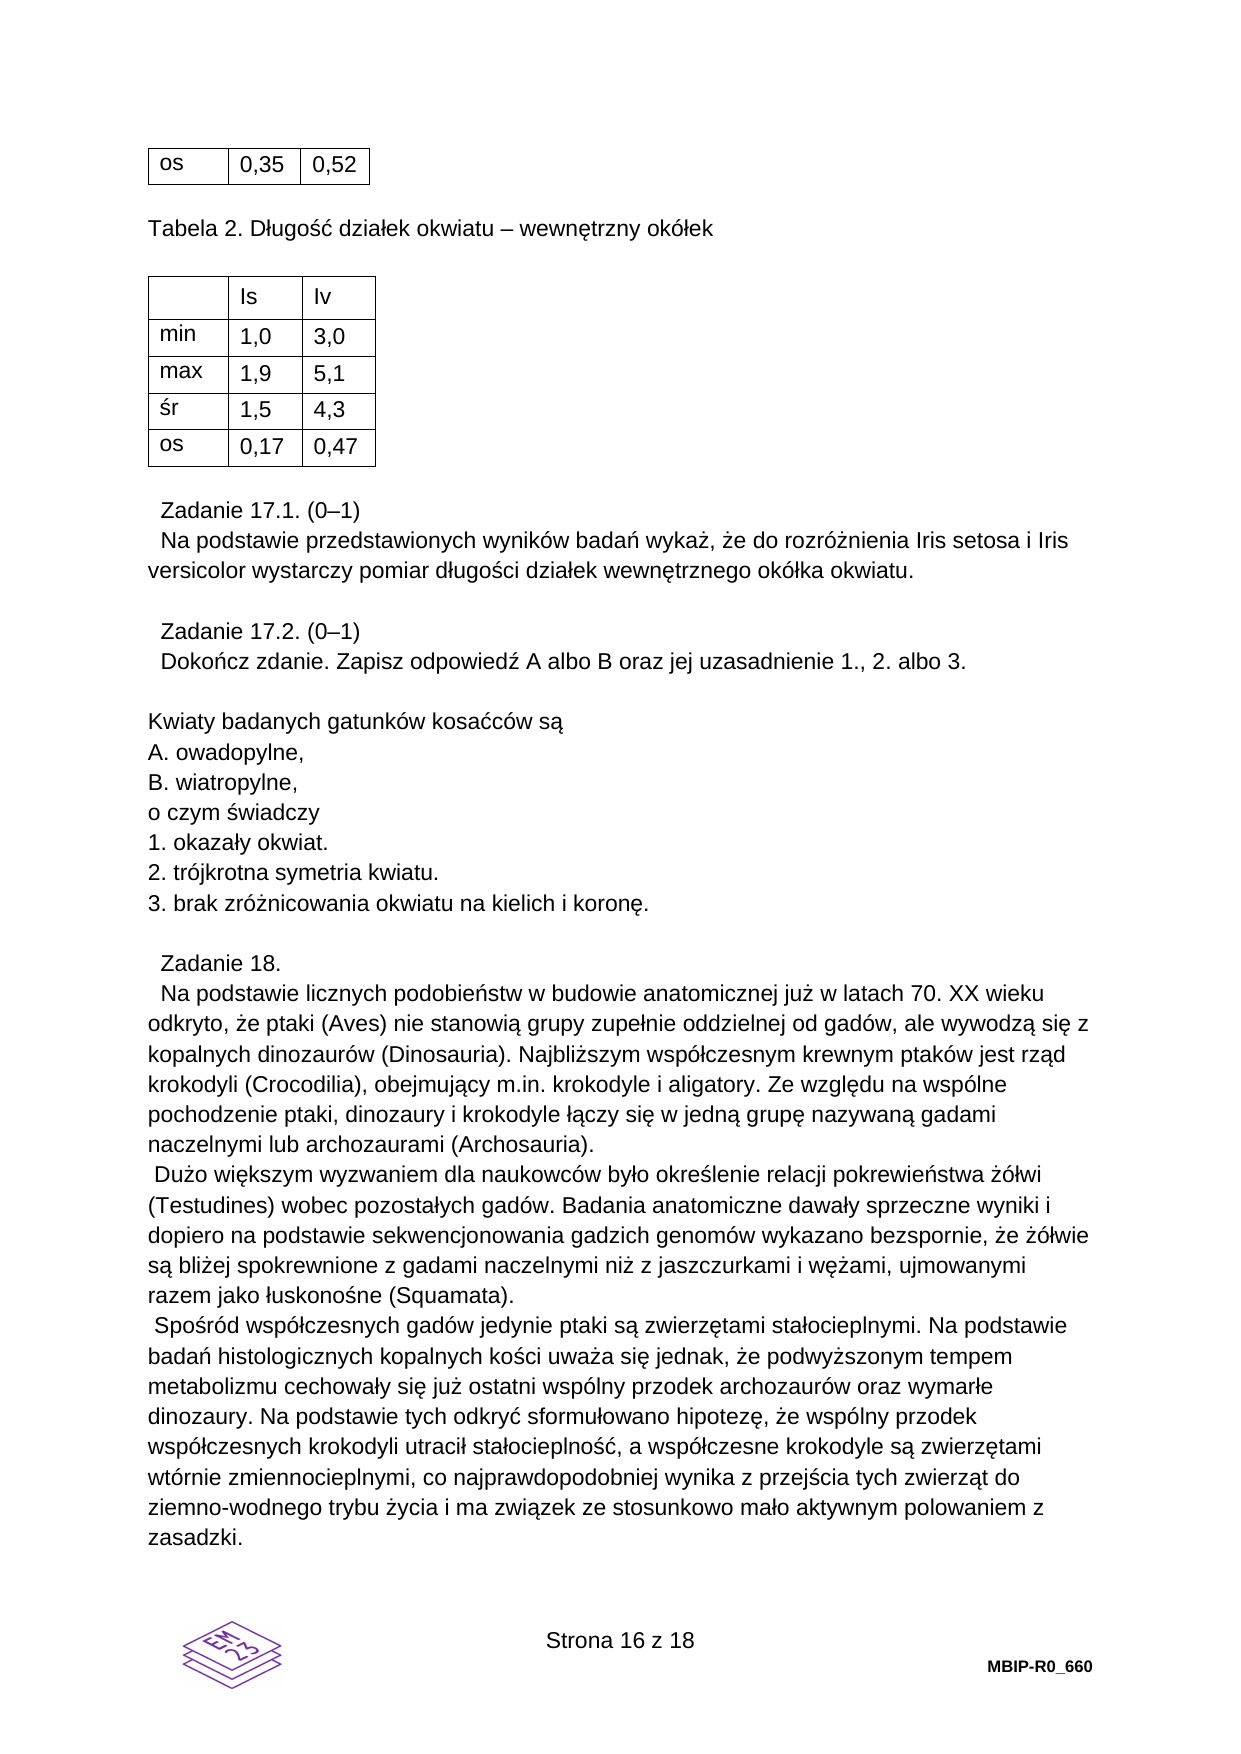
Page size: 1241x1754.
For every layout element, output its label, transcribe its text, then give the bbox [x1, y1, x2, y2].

table_cell min [149, 320, 228, 356]
table_cell os [149, 149, 228, 184]
text 3. brak zróżnicowania okwiatu na kielich i koronę. [148, 889, 1093, 916]
table_cell 0,47 [303, 430, 375, 466]
table_cell 0,52 [301, 149, 369, 184]
table_cell 1,0 [229, 320, 302, 356]
table_cell 0,17 [229, 430, 302, 466]
table_cell 1,9 [229, 357, 302, 392]
table_cell śr [149, 394, 228, 429]
table_header Is [229, 277, 302, 319]
text Spośród współczesnych gadów jedynie ptaki są zwierzętami stałocieplnymi. Na podstawie badań histologicznych kopalnych kości uważa się jednak, że podwyższonym tempem metabolizmu cechowały się już ostatni wspólny przodek archozaurów oraz wymarłe dinozaury. Na podstawie tych odkryć sformułowano hipotezę, że wspólny przodek współczesnych krokodyli utracił stałocieplność, a współczesne krokodyle są zwierzętami wtórnie zmiennocieplnymi, co najprawdopodobniej wynika z przejścia tych zwierząt do ziemno-wodnego trybu życia i ma związek ze stosunkowo mało aktywnym polowaniem z zasadzki. [148, 1312, 1093, 1550]
table_cell 4,3 [303, 394, 375, 429]
text Zadanie 18. [148, 950, 1093, 976]
text A. owadopylne, [148, 738, 1093, 765]
text Kwiaty badanych gatunków kosaćców są [148, 708, 1093, 735]
table_cell 3,0 [303, 320, 375, 356]
text Dokończ zdanie. Zapisz odpowiedź A albo B oraz jej uzasadnienie 1., 2. albo 3. [148, 648, 1093, 674]
picture [182, 1621, 282, 1689]
text o czym świadczy [148, 799, 1093, 825]
table_cell 5,1 [303, 357, 375, 392]
table_cell 0,35 [229, 149, 300, 184]
table_header [149, 277, 228, 319]
text 1. okazały okwiat. [148, 829, 1093, 856]
text B. wiatropylne, [148, 769, 1093, 795]
table_cell os [149, 430, 228, 466]
text 2. trójkrotna symetria kwiatu. [148, 859, 1093, 886]
text Zadanie 17.2. (0–1) [148, 618, 1093, 644]
text Na podstawie licznych podobieństw w budowie anatomicznej już w latach 70. XX wieku odkryto, że ptaki (Aves) nie stanowią grupy zupełnie oddzielnej od gadów, ale wywodzą się z kopalnych dinozaurów (Dinosauria). Najbliższym współczesnym krewnym ptaków jest rząd krokodyli (Crocodilia), obejmujący m.in. krokodyle i aligatory. Ze względu na wspólne pochodzenie ptaki, dinozaury i krokodyle łączy się w jedną grupę nazywaną gadami naczelnymi lub archozaurami (Archosauria). [148, 980, 1093, 1158]
text Dużo większym wyzwaniem dla naukowców było określenie relacji pokrewieństwa żółwi (Testudines) wobec pozostałych gadów. Badania anatomiczne dawały sprzeczne wyniki i dopiero na podstawie sekwencjonowania gadzich genomów wykazano bezspornie, że żółwie są bliżej spokrewnione z gadami naczelnymi niż z jaszczurkami i wężami, ujmowanymi razem jako łuskonośne (Squamata). [148, 1161, 1093, 1309]
text Zadanie 17.1. (0–1) [148, 497, 1093, 523]
table_header Iv [303, 277, 375, 319]
text Tabela 2. Długość działek okwiatu – wewnętrzny okółek [148, 215, 1093, 242]
table_cell 1,5 [229, 394, 302, 429]
text Na podstawie przedstawionych wyników badań wykaż, że do rozróżnienia Iris setosa i Iris versicolor wystarczy pomiar długości działek wewnętrznego okółka okwiatu. [148, 527, 1093, 584]
table_cell max [149, 357, 228, 392]
